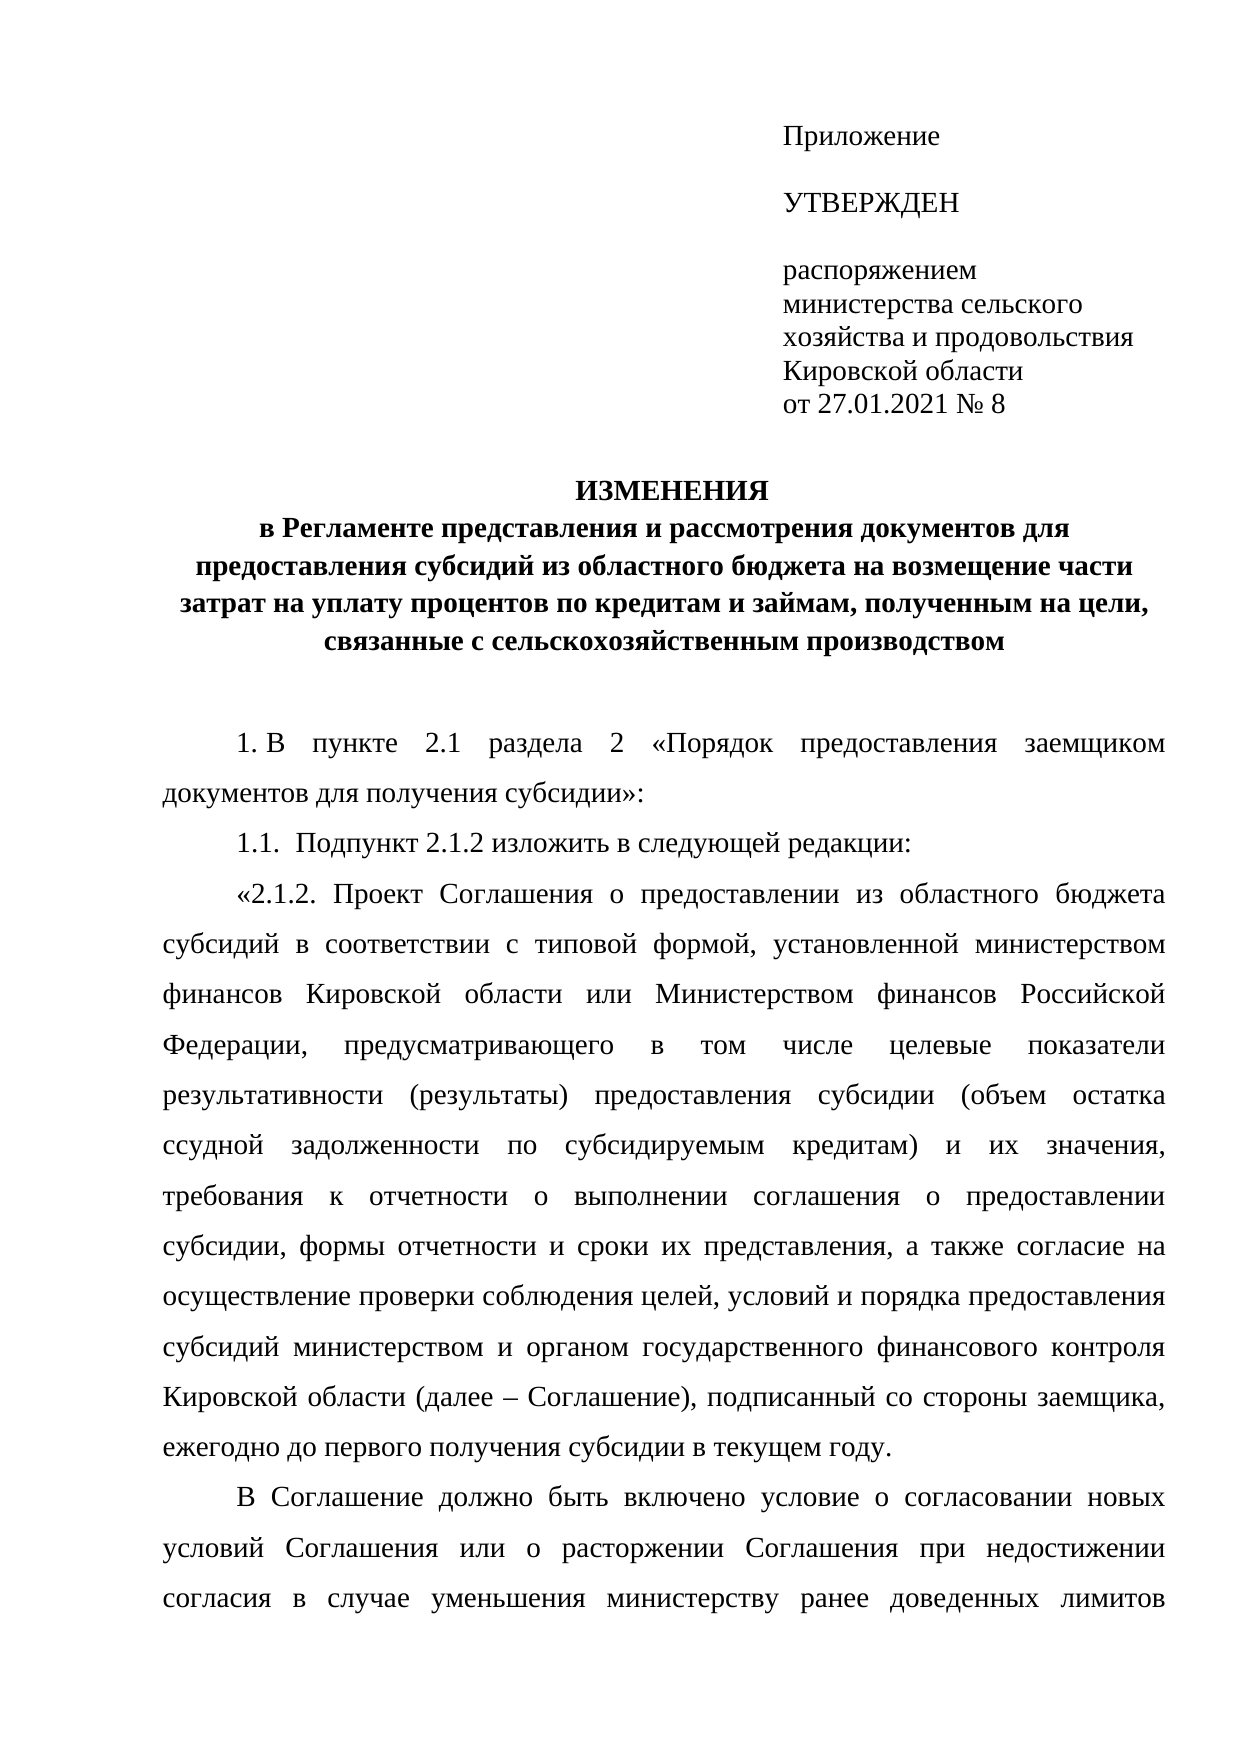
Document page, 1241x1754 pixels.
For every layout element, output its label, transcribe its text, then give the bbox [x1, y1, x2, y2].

text распоряжением [783, 252, 1166, 286]
text Кировской области [783, 353, 1166, 386]
text от 27.01.2021 № 8 [783, 386, 1166, 420]
title ИЗМЕНЕНИЯ [236, 470, 1107, 508]
text «2.1.2. Проект Соглашения о предоставлении из областного бюджета субсидий в соответствии с типовой формой, установленной министерством финансов Кировской области или Министерством финансов Российской Федерации, предусматривающего в том числе целевые показатели результативности (результаты) предоставления субсидии (объем остатка ссудной задолженности по субсидируемым кредитам) и их значения, требования к отчетности о выполнении соглашения о предоставлении субсидии, формы отчетности и сроки их представления, а также согласие на осуществление проверки соблюдения целей, условий и порядка предоставления субсидий министерством и органом государственного финансового контроля Кировской области (далее – Соглашение), подписанный со стороны заемщика, ежегодно до первого получения субсидии в текущем году. [162, 876, 1166, 1463]
text министерства сельского хозяйства и продовольствия [783, 286, 1166, 353]
text УТВЕРЖДЕН [783, 185, 1166, 219]
list Подпункт 2.1.2 изложить в следующей редакции: [162, 826, 1166, 859]
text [162, 1479, 1166, 1614]
list В пункте 2.1 раздела 2 «Порядок предоставления заемщиком документов для получения субсидии»: [162, 725, 1166, 809]
text Приложение [783, 118, 1166, 152]
title в Регламенте представления и рассмотрения документов для предоставления субсидий из областного бюджета на возмещение части затрат на уплату процентов по кредитам и займам, полученным на цели, связанные с сельскохозяйственным производством [162, 508, 1166, 658]
